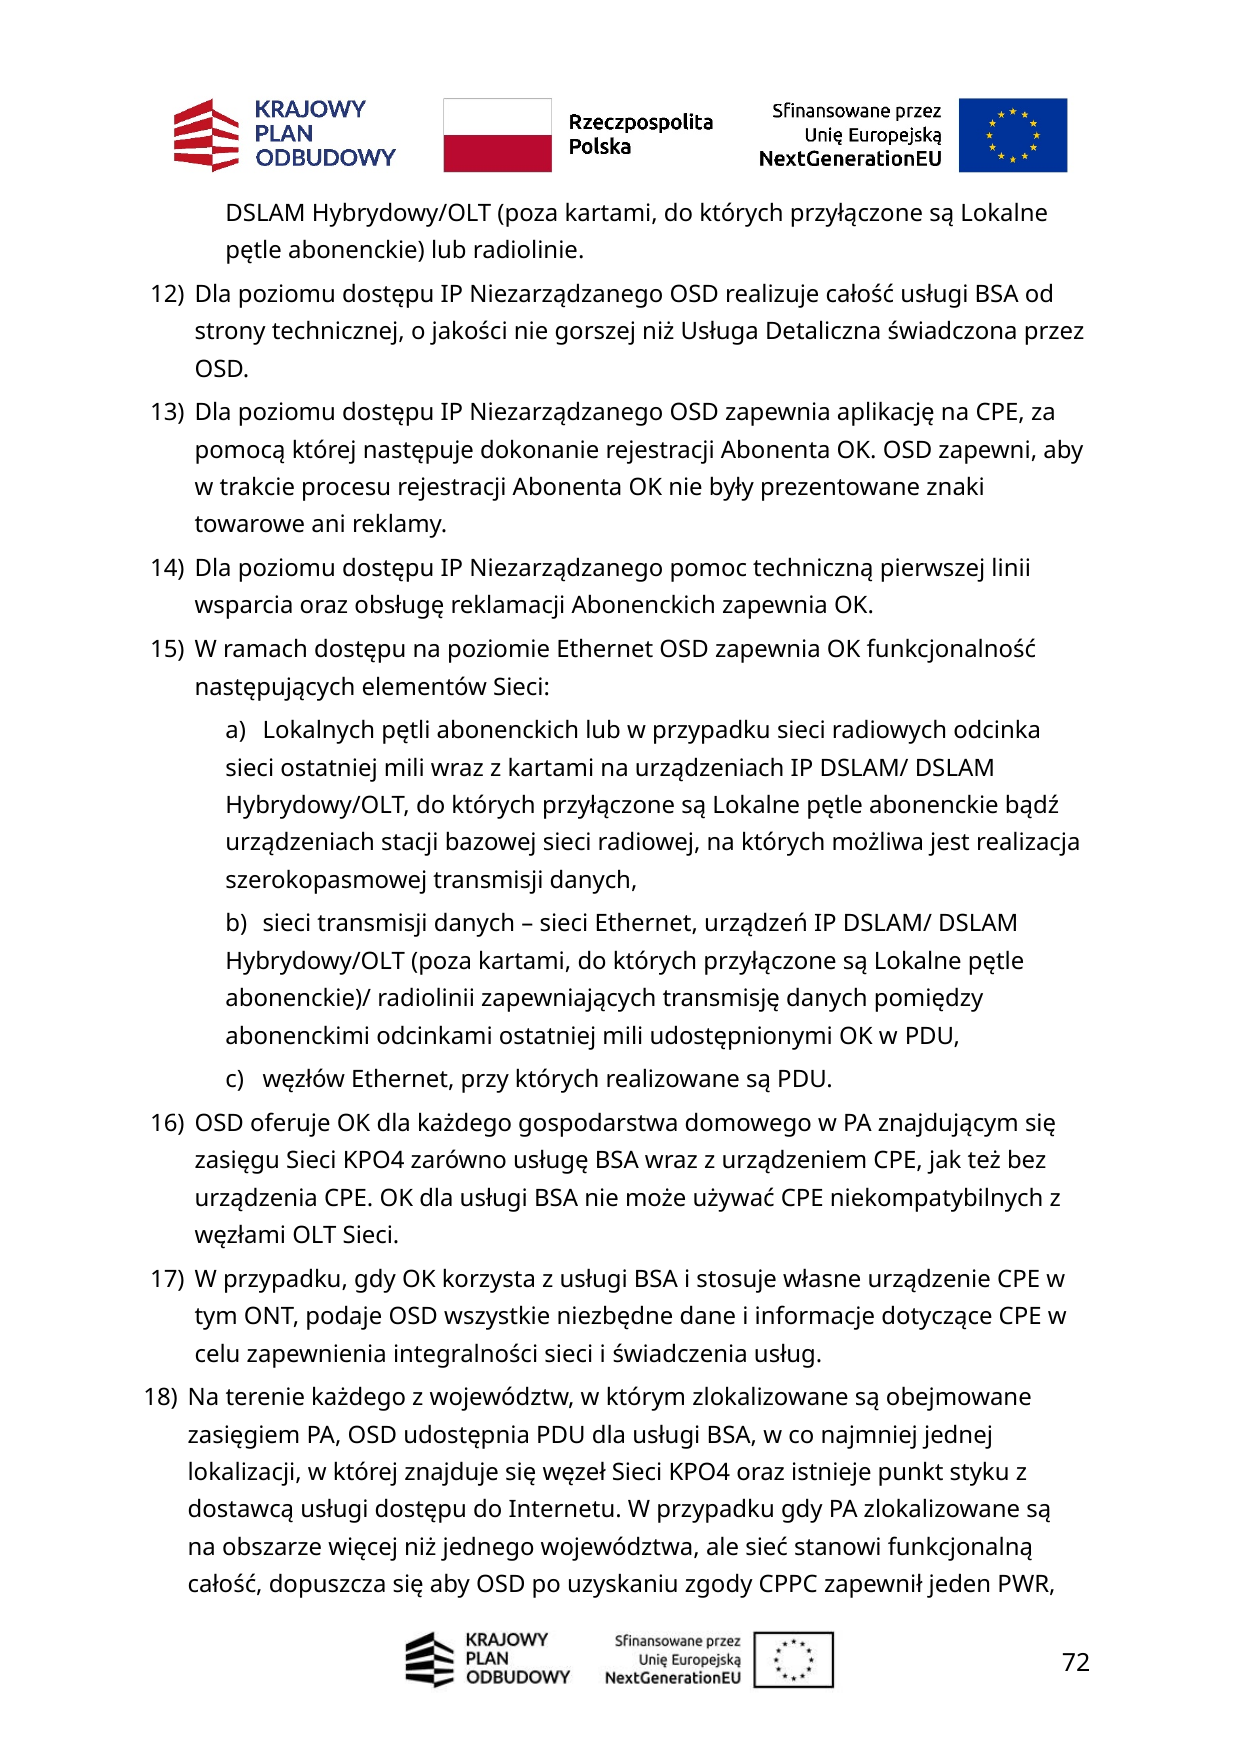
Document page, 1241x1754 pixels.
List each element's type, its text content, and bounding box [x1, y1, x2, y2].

list Lokalnych pętli abonenckich lub w przypadku sieci radiowych odcinka sieci ostatniej mili wraz z kartami na urządzeniach IP DSLAM/ DSLAM Hybrydowy/OLT, do których przyłączone są Lokalne pętle abonenckie bądź urządzeniach stacji bazowej sieci radiowej, na których możliwa jest realizacja szerokopasmowej transmisji danych, [225, 713, 1090, 895]
picture [388, 1613, 852, 1707]
picture [150, 75, 1091, 196]
list węzłów Ethernet, przy których realizowane są PDU. [225, 1062, 1090, 1095]
list Dla poziomu dostępu IP Niezarządzanego OSD realizuje całość usługi BSA od strony technicznej, o jakości nie gorszej niż Usługa Detaliczna świadczona przez OSD. [150, 277, 1090, 384]
list W przypadku, gdy OK korzysta z usługi BSA i stosuje własne urządzenie CPE w tym ONT, podaje OSD wszystkie niezbędne dane i informacje dotyczące CPE w celu zapewnienia integralności sieci i świadczenia usług. [150, 1262, 1090, 1369]
list OSD oferuje OK dla każdego gospodarstwa domowego w PA znajdującym się zasięgu Sieci KPO4 zarówno usługę BSA wraz z urządzeniem CPE, jak też bez urządzenia CPE. OK dla usługi BSA nie może używać CPE niekompatybilnych z węzłami OLT Sieci. [150, 1106, 1090, 1251]
list Dla poziomu dostępu IP Niezarządzanego pomoc techniczną pierwszej linii wsparcia oraz obsługę reklamacji Abonenckich zapewnia OK. [150, 551, 1090, 621]
list Dla poziomu dostępu IP Niezarządzanego OSD zapewnia aplikację na CPE, za pomocą której następuje dokonanie rejestracji Abonenta OK. OSD zapewni, aby w trakcie procesu rejestracji Abonenta OK nie były prezentowane znaki towarowe ani reklamy. [150, 395, 1090, 540]
list sieci transmisji danych – sieci Ethernet, urządzeń IP DSLAM/ DSLAM Hybrydowy/OLT (poza kartami, do których przyłączone są Lokalne pętle abonenckie)/ radiolinii zapewniających transmisję danych pomiędzy abonenckimi odcinkami ostatniej mili udostępnionymi OK w PDU, [225, 906, 1090, 1051]
list W ramach dostępu na poziomie Ethernet OSD zapewnia OK funkcjonalność następujących elementów Sieci: [150, 632, 1090, 702]
